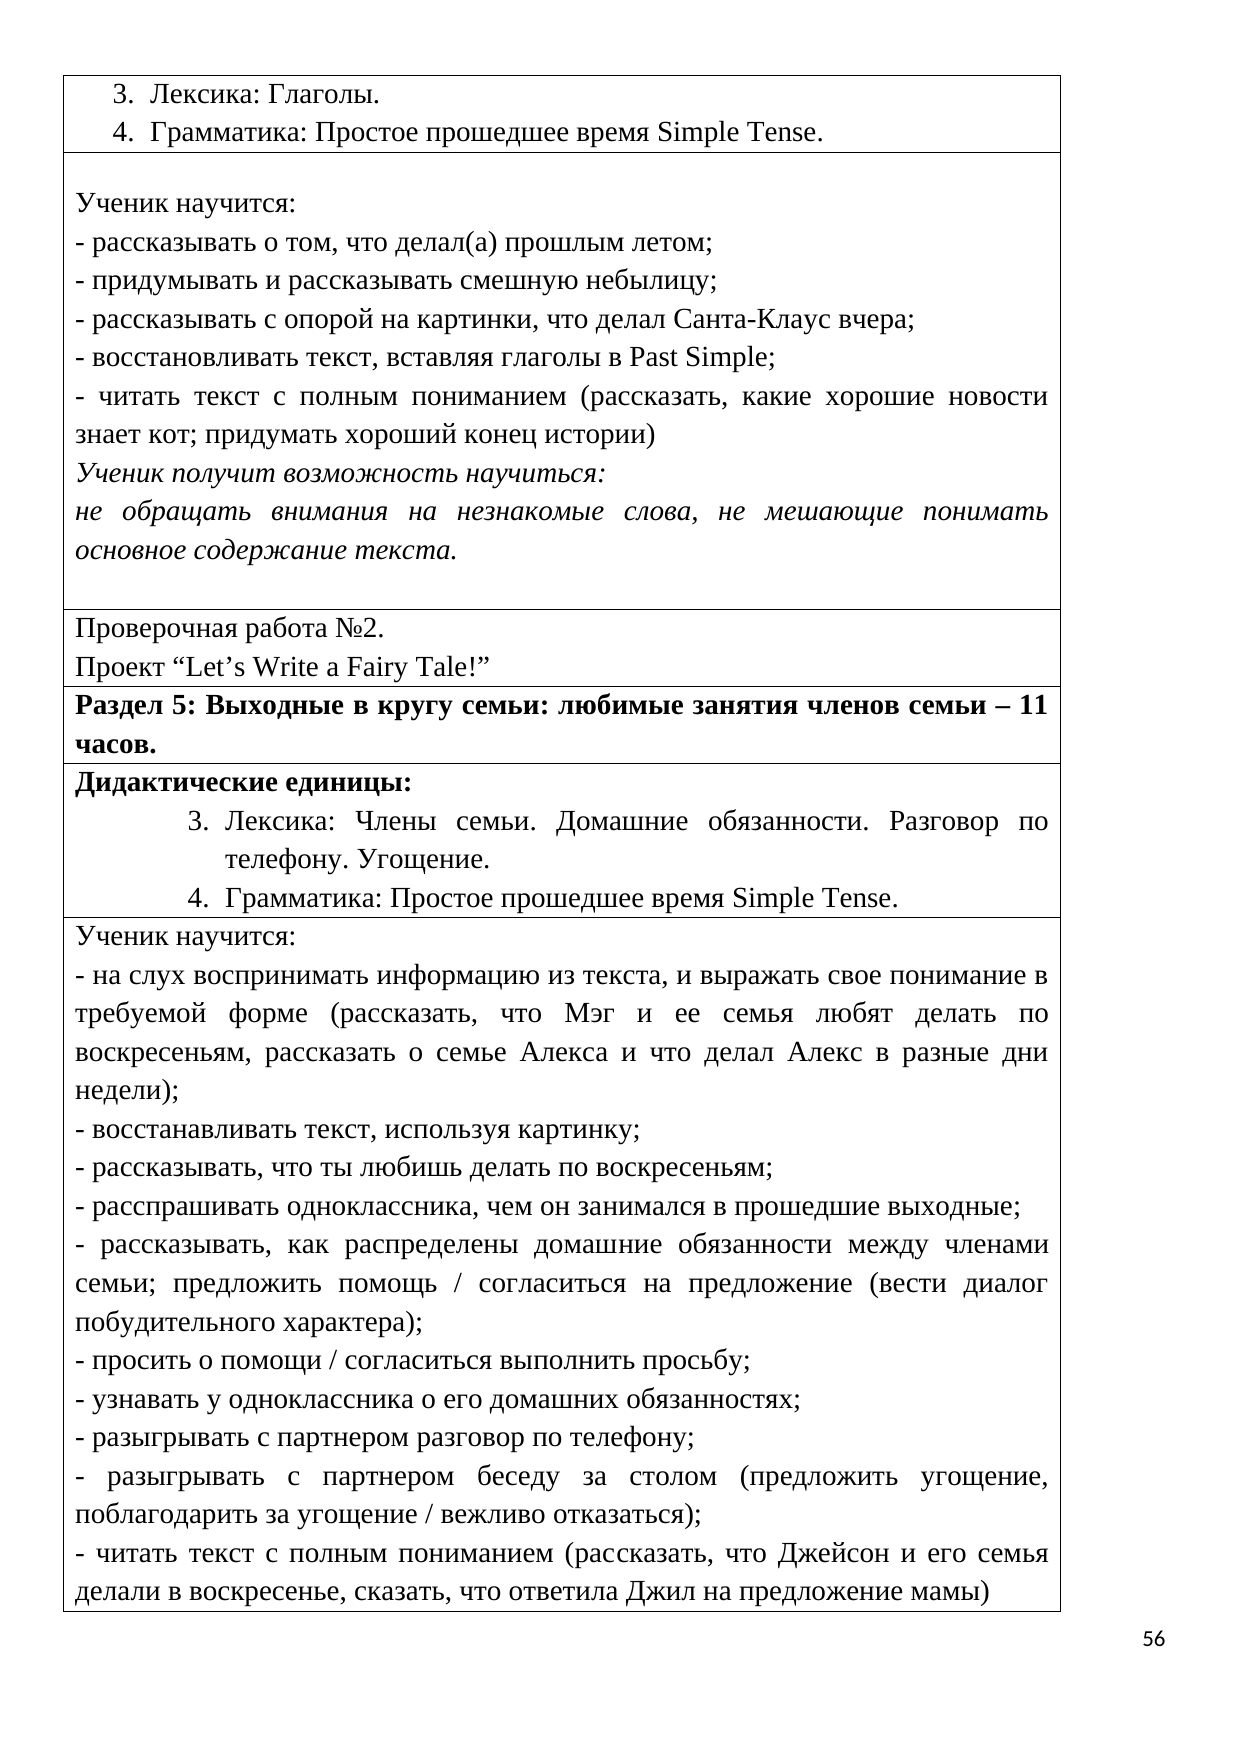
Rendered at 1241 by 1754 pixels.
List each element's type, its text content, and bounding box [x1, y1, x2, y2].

table_cell Ученик научится: - рассказывать о том, что делал(а) прошлым летом; - придумывать и рассказывать смешную небылицу; - рассказывать с опорой на картинки, что делал Санта-Клаус вчера; - восстановливать текст, вставляя глаголы в Past Simple; - читать текст с полным пониманием (рассказать, какие хорошие новости знает кот; придумать хороший конец истории) Ученик получит возможность научиться: не обращать внимания на незнакомые слова, не мешающие понимать основное содержание текста. [64, 153, 1060, 609]
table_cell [64, 918, 1060, 1611]
table_cell Раздел 5: Выходные в кругу семьи: любимые занятия членов семьи – 11 часов. [64, 687, 1060, 763]
table_cell Проверочная работа №2. Проект “Let’s Write a Fairy Tale!” [64, 610, 1060, 686]
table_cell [64, 76, 1060, 152]
table_cell Дидактические единицы: Лексика: Члены семьи. Домашние обязанности. Разговор по телефону. Угощение. Грамматика: Простое прошедшее время Simple Tense. [64, 764, 1060, 917]
